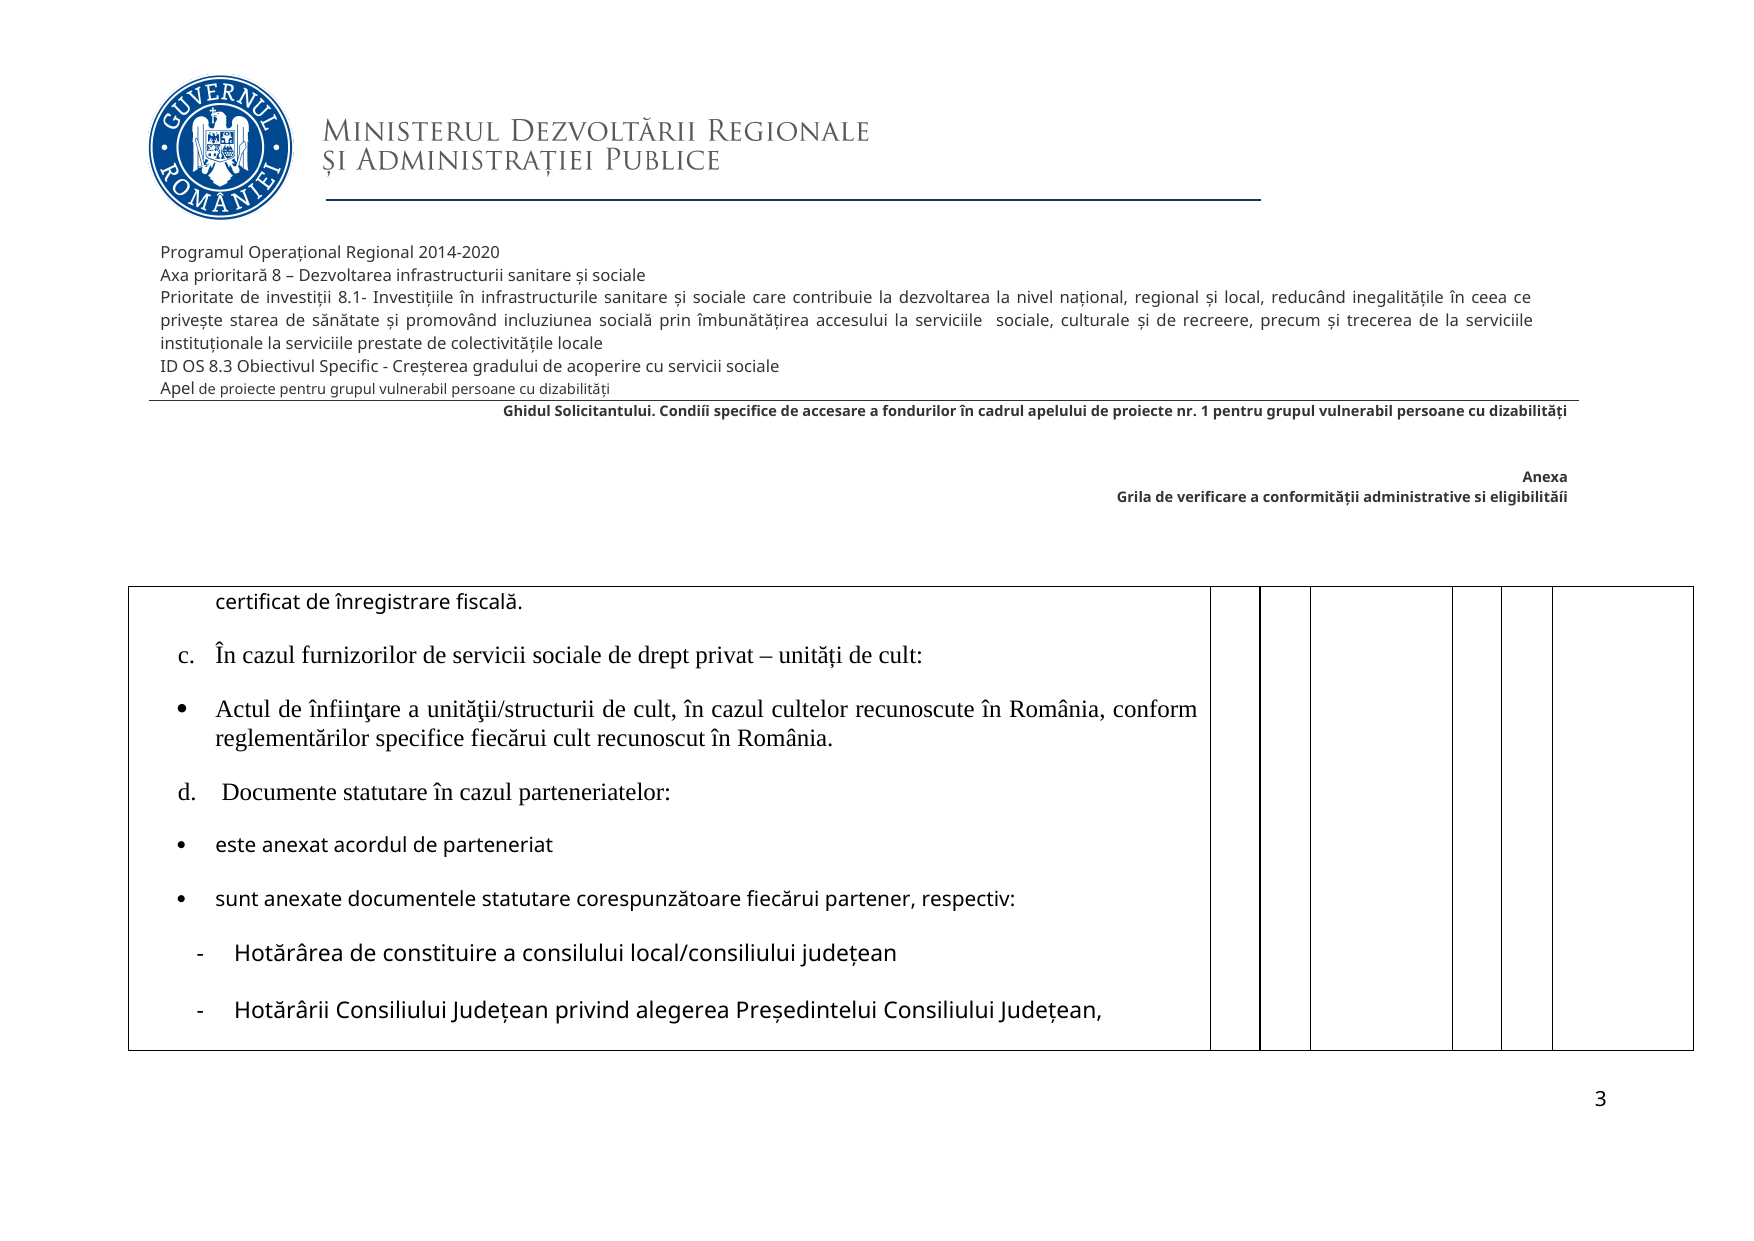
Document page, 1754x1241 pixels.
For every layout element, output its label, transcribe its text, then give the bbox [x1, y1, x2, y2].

table_cell [1311, 587, 1452, 1050]
table_cell [1211, 587, 1259, 1050]
table_cell [1453, 587, 1501, 1050]
table_cell [1553, 587, 1693, 1050]
picture [147, 73, 870, 221]
table_cell [1502, 587, 1552, 1050]
table_cell [1261, 587, 1310, 1050]
table_cell Solicitantul / partenerii / documentele statutare ale solicitantului și ale partenerilor (dacă este cazul) În cazul DGASPC: Hotărârea Consiliului Județean de înfiinţare b.În cazul furnizorilor de servicii sociale de drept privat – organizaţii neguvernamentale: Actul constitutiv, statutul asociaţiei, certificatul de înscriere în Registrul asociaţiilor şi fundaţiilor, certificat de înregistrare fiscală. În cazul furnizorilor de servicii sociale de drept privat – unități de cult: Actul de înfiinţare a unităţii/structurii de cult, în cazul cultelor recunoscute în România, conform reglementărilor specifice fiecărui cult recunoscut în România. Documente statutare în cazul parteneriatelor: este anexat acordul de parteneriat sunt anexate documentele statutare corespunzătoare fiecărui partener, respectiv: Hotărârea de constituire a consilului local/consiliului judeţean Hotărârii Consiliului Județean privind alegerea Președintelui Consiliului Județean, sau documentele statutare doveditoare conform legislației în vigoare la data depunerii cererii de finanțare. [129, 587, 1210, 1050]
